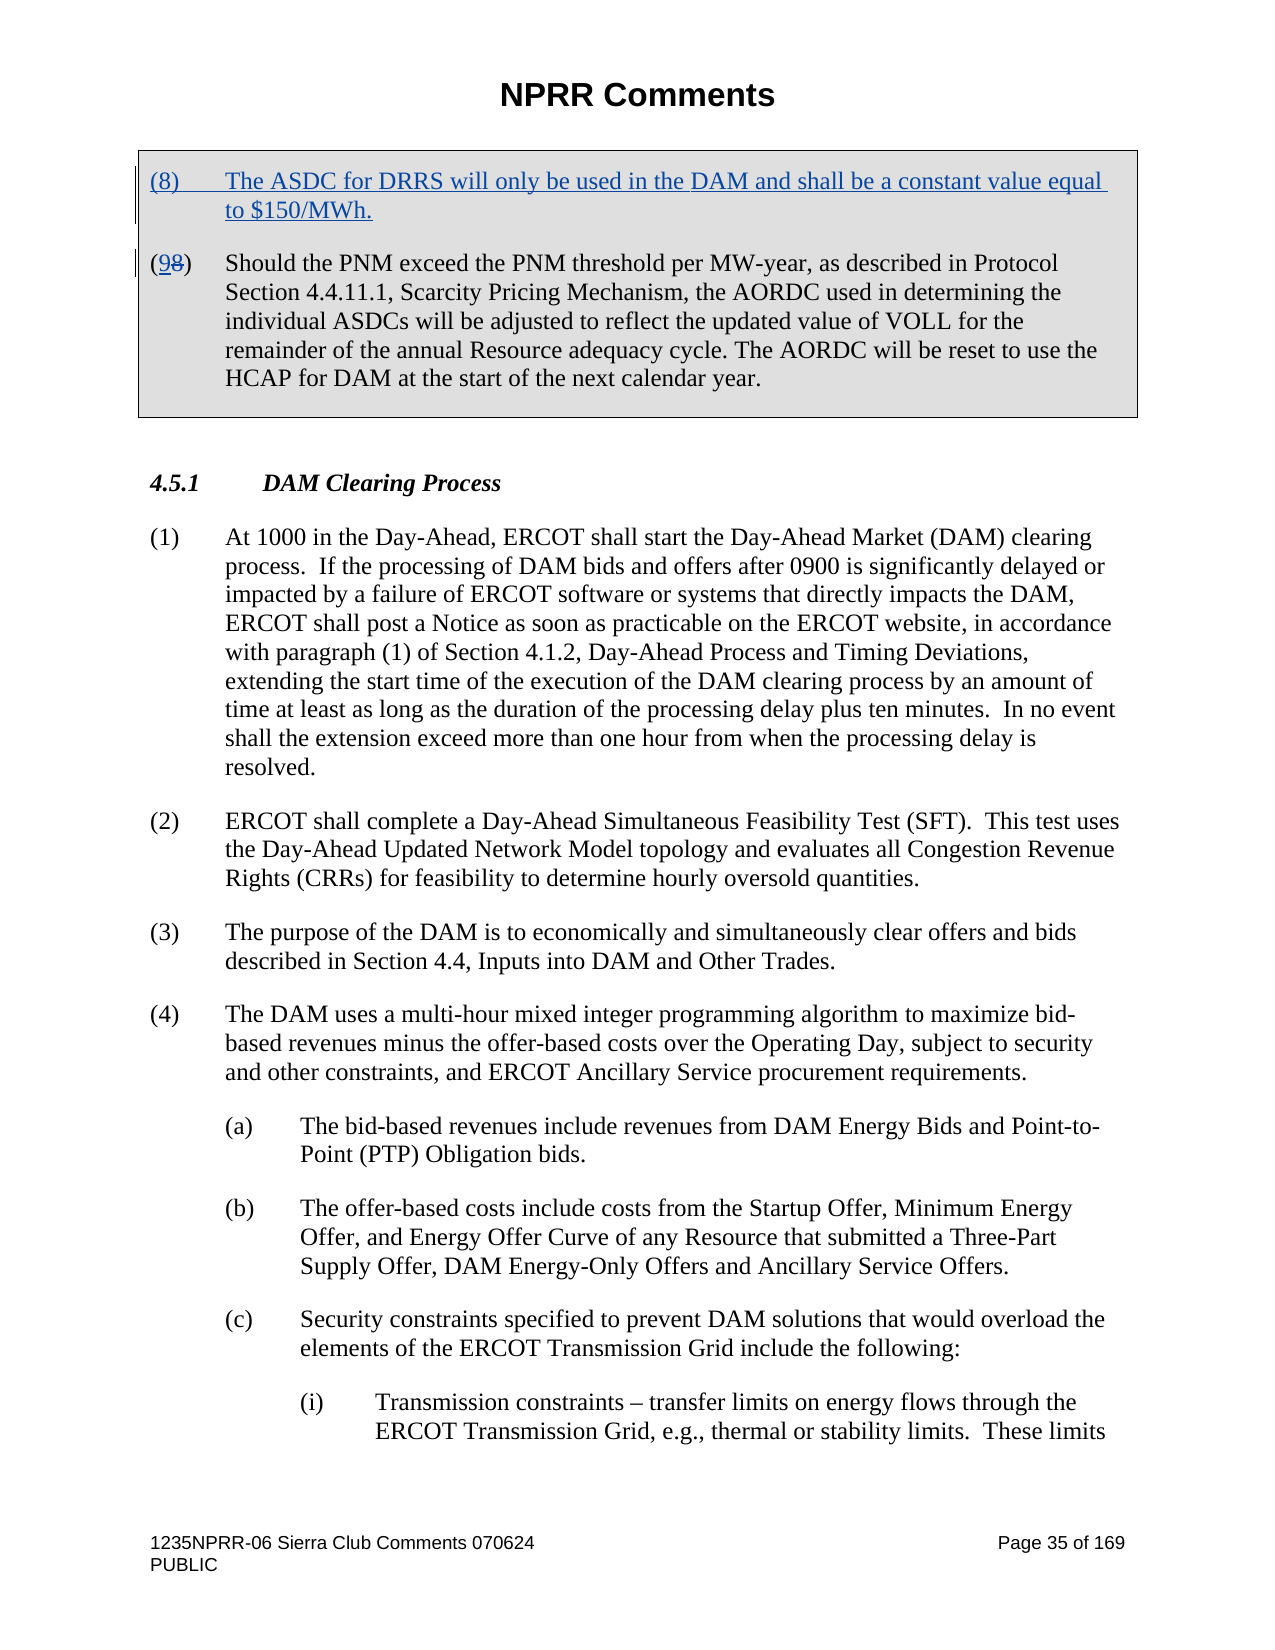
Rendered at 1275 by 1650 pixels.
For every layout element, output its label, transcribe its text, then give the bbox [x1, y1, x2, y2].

text (c) Security constraints specified to prevent DAM solutions that would overload the elements of the ERCOT Transmission Grid include the following: [225, 1304, 1125, 1362]
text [300, 1387, 1125, 1444]
text (a) The bid-based revenues include revenues from DAM Energy Bids and Point-to-Point (PTP) Obligation bids. [225, 1111, 1125, 1168]
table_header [139, 151, 1137, 417]
text (b) The offer-based costs include costs from the Startup Offer, Minimum Energy Offer, and Energy Offer Curve of any Resource that submitted a Three-Part Supply Offer, DAM Energy-Only Offers and Ancillary Service Offers. [225, 1193, 1125, 1279]
text (1) At 1000 in the Day-Ahead, ERCOT shall start the Day-Ahead Market (DAM) clearing process. If the processing of DAM bids and offers after 0900 is significantly delayed or impacted by a failure of ERCOT software or systems that directly impacts the DAM, ERCOT shall post a Notice as soon as practicable on the ERCOT website, in accordance with paragraph (1) of Section 4.1.2, Day-Ahead Process and Timing Deviations, extending the start time of the execution of the DAM clearing process by an amount of time at least as long as the duration of the processing delay plus ten minutes. In no event shall the extension exceed more than one hour from when the processing delay is resolved. [150, 522, 1125, 781]
text (2) ERCOT shall complete a Day-Ahead Simultaneous Feasibility Test (SFT). This test uses the Day-Ahead Updated Network Model topology and evaluates all Congestion Revenue Rights (CRRs) for feasibility to determine hourly oversold quantities. [150, 806, 1125, 892]
text (3) The purpose of the DAM is to economically and simultaneously clear offers and bids described in Section 4.4, Inputs into DAM and Other Trades. [150, 917, 1125, 974]
text (4) The DAM uses a multi-hour mixed integer programming algorithm to maximize bid-based revenues minus the offer-based costs over the Operating Day, subject to security and other constraints, and ERCOT Ancillary Service procurement requirements. [150, 999, 1125, 1086]
text 4.5.1 DAM Clearing Process [150, 468, 1125, 497]
